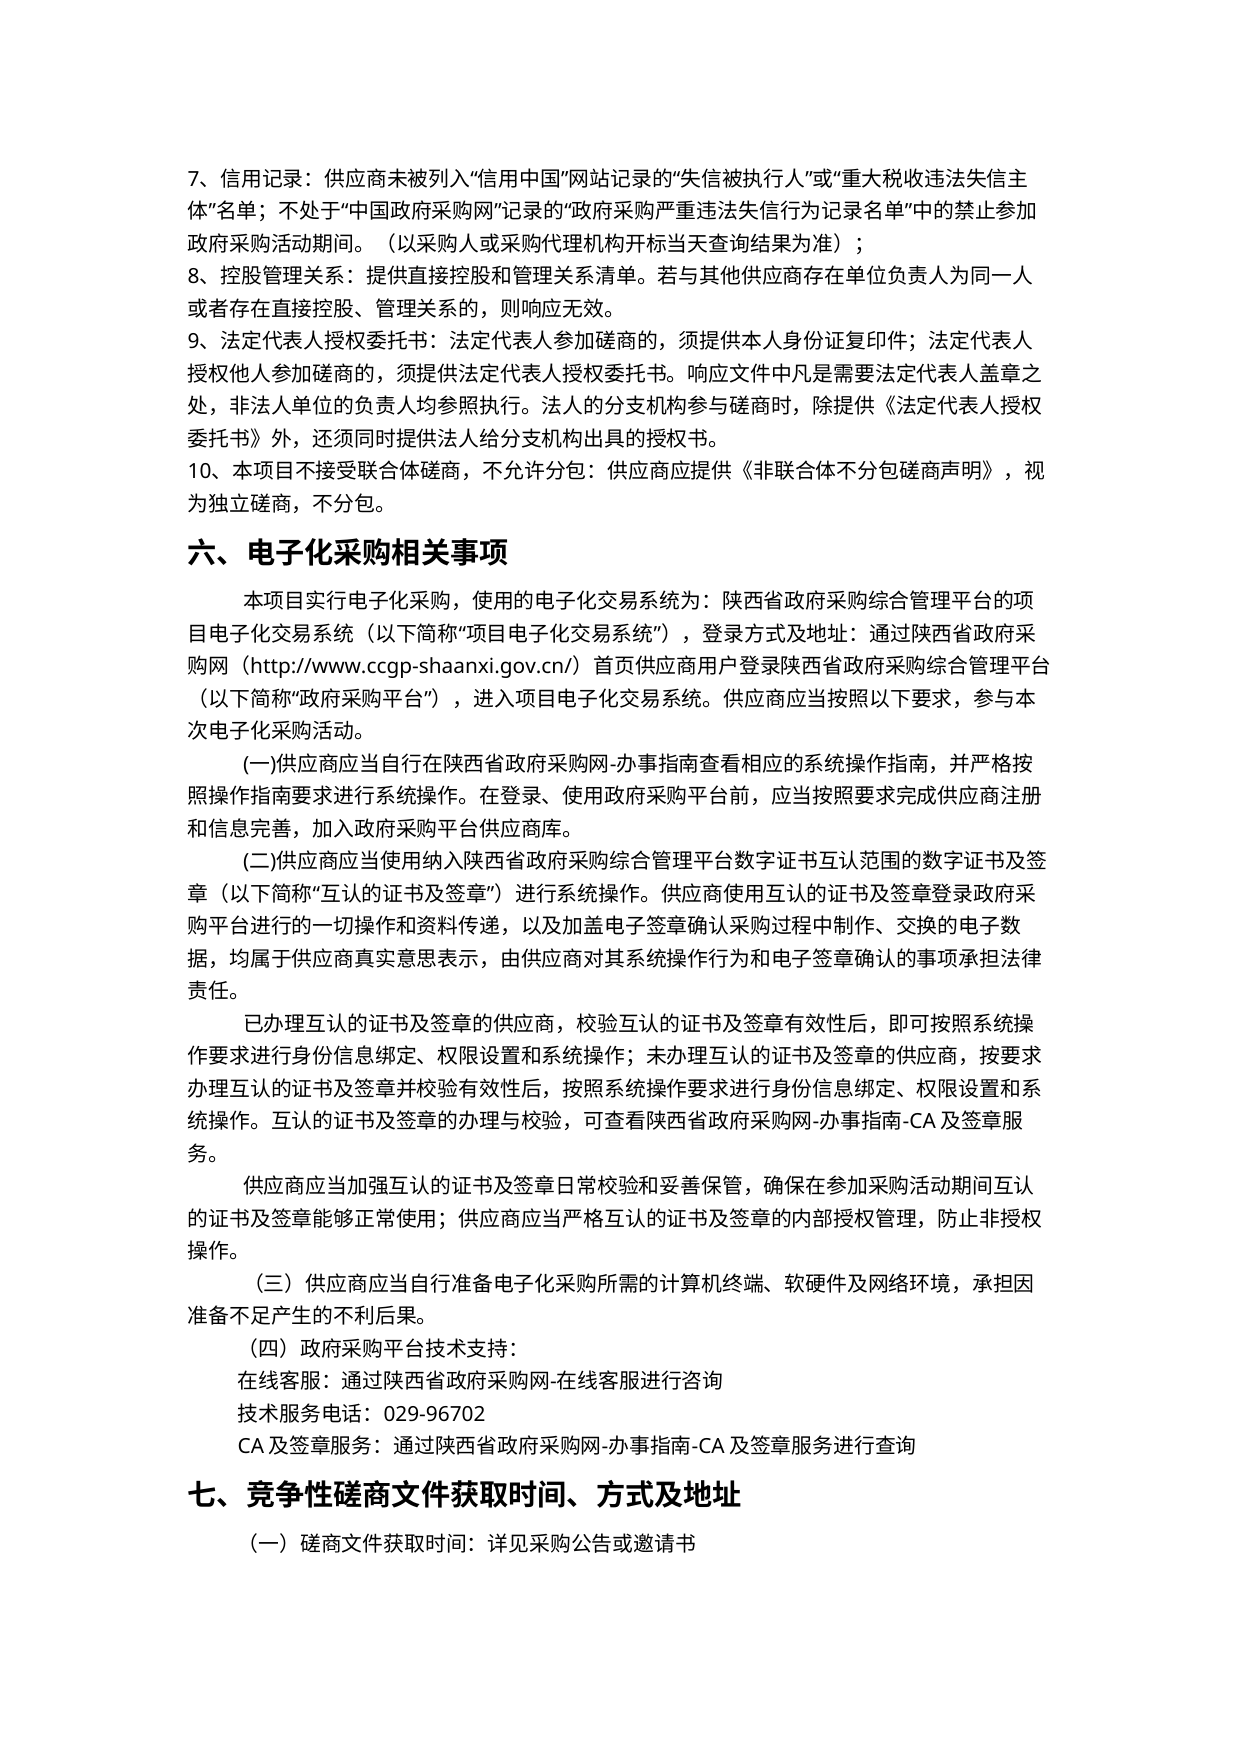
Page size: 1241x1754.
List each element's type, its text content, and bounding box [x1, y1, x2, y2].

text 在线客服：通过陕西省政府采购网-在线客服进行咨询 [187, 1364, 1053, 1397]
text 七、竞争性磋商文件获取时间、方式及地址 [187, 1462, 1053, 1527]
text 已办理互认的证书及签章的供应商，校验互认的证书及签章有效性后，即可按照系统操作要求进行身份信息绑定、权限设置和系统操作；未办理互认的证书及签章的供应商，按要求办理互认的证书及签章并校验有效性后，按照系统操作要求进行身份信息绑定、权限设置和系统操作。互认的证书及签章的办理与校验，可查看陕西省政府采购网-办事指南-CA及签章服务。 [187, 1007, 1053, 1169]
text (一)供应商应当自行在陕西省政府采购网-办事指南查看相应的系统操作指南，并严格按照操作指南要求进行系统操作。在登录、使用政府采购平台前，应当按照要求完成供应商注册和信息完善，加入政府采购平台供应商库。 [187, 747, 1053, 844]
text 技术服务电话：029-96702 [187, 1397, 1053, 1429]
text 供应商应当加强互认的证书及签章日常校验和妥善保管，确保在参加采购活动期间互认的证书及签章能够正常使用；供应商应当严格互认的证书及签章的内部授权管理，防止非授权操作。 [187, 1169, 1053, 1267]
text 六、电子化采购相关事项 [187, 519, 1053, 584]
text 本项目实行电子化采购，使用的电子化交易系统为：陕西省政府采购综合管理平台的项目电子化交易系统（以下简称“项目电子化交易系统”），登录方式及地址：通过陕西省政府采购网（http://www.ccgp-shaanxi.gov.cn/）首页供应商用户登录陕西省政府采购综合管理平台（以下简称“政府采购平台”），进入项目电子化交易系统。供应商应当按照以下要求，参与本次电子化采购活动。 [187, 584, 1053, 747]
text 9、法定代表人授权委托书：法定代表人参加磋商的，须提供本人身份证复印件；法定代表人授权他人参加磋商的，须提供法定代表人授权委托书。响应文件中凡是需要法定代表人盖章之处，非法人单位的负责人均参照执行。法人的分支机构参与磋商时，除提供《法定代表人授权委托书》外，还须同时提供法人给分支机构出具的授权书。 [187, 324, 1053, 454]
text （一）磋商文件获取时间：详见采购公告或邀请书 [187, 1527, 1053, 1559]
text (二)供应商应当使用纳入陕西省政府采购综合管理平台数字证书互认范围的数字证书及签章（以下简称“互认的证书及签章”）进行系统操作。供应商使用互认的证书及签章登录政府采购平台进行的一切操作和资料传递，以及加盖电子签章确认采购过程中制作、交换的电子数据，均属于供应商真实意思表示，由供应商对其系统操作行为和电子签章确认的事项承担法律责任。 [187, 844, 1053, 1007]
text CA及签章服务：通过陕西省政府采购网-办事指南-CA及签章服务进行查询 [187, 1429, 1053, 1462]
text 8、控股管理关系：提供直接控股和管理关系清单。若与其他供应商存在单位负责人为同一人或者存在直接控股、管理关系的，则响应无效。 [187, 259, 1053, 324]
text （四）政府采购平台技术支持： [187, 1332, 1053, 1364]
text （三）供应商应当自行准备电子化采购所需的计算机终端、软硬件及网络环境，承担因准备不足产生的不利后果。 [187, 1267, 1053, 1332]
text 7、信用记录：供应商未被列入“信用中国”网站记录的“失信被执行人”或“重大税收违法失信主体”名单；不处于“中国政府采购网”记录的“政府采购严重违法失信行为记录名单”中的禁止参加政府采购活动期间。（以采购人或采购代理机构开标当天查询结果为准）； [187, 162, 1053, 259]
text 10、本项目不接受联合体磋商，不允许分包：供应商应提供《非联合体不分包磋商声明》，视为独立磋商，不分包。 [187, 454, 1053, 519]
